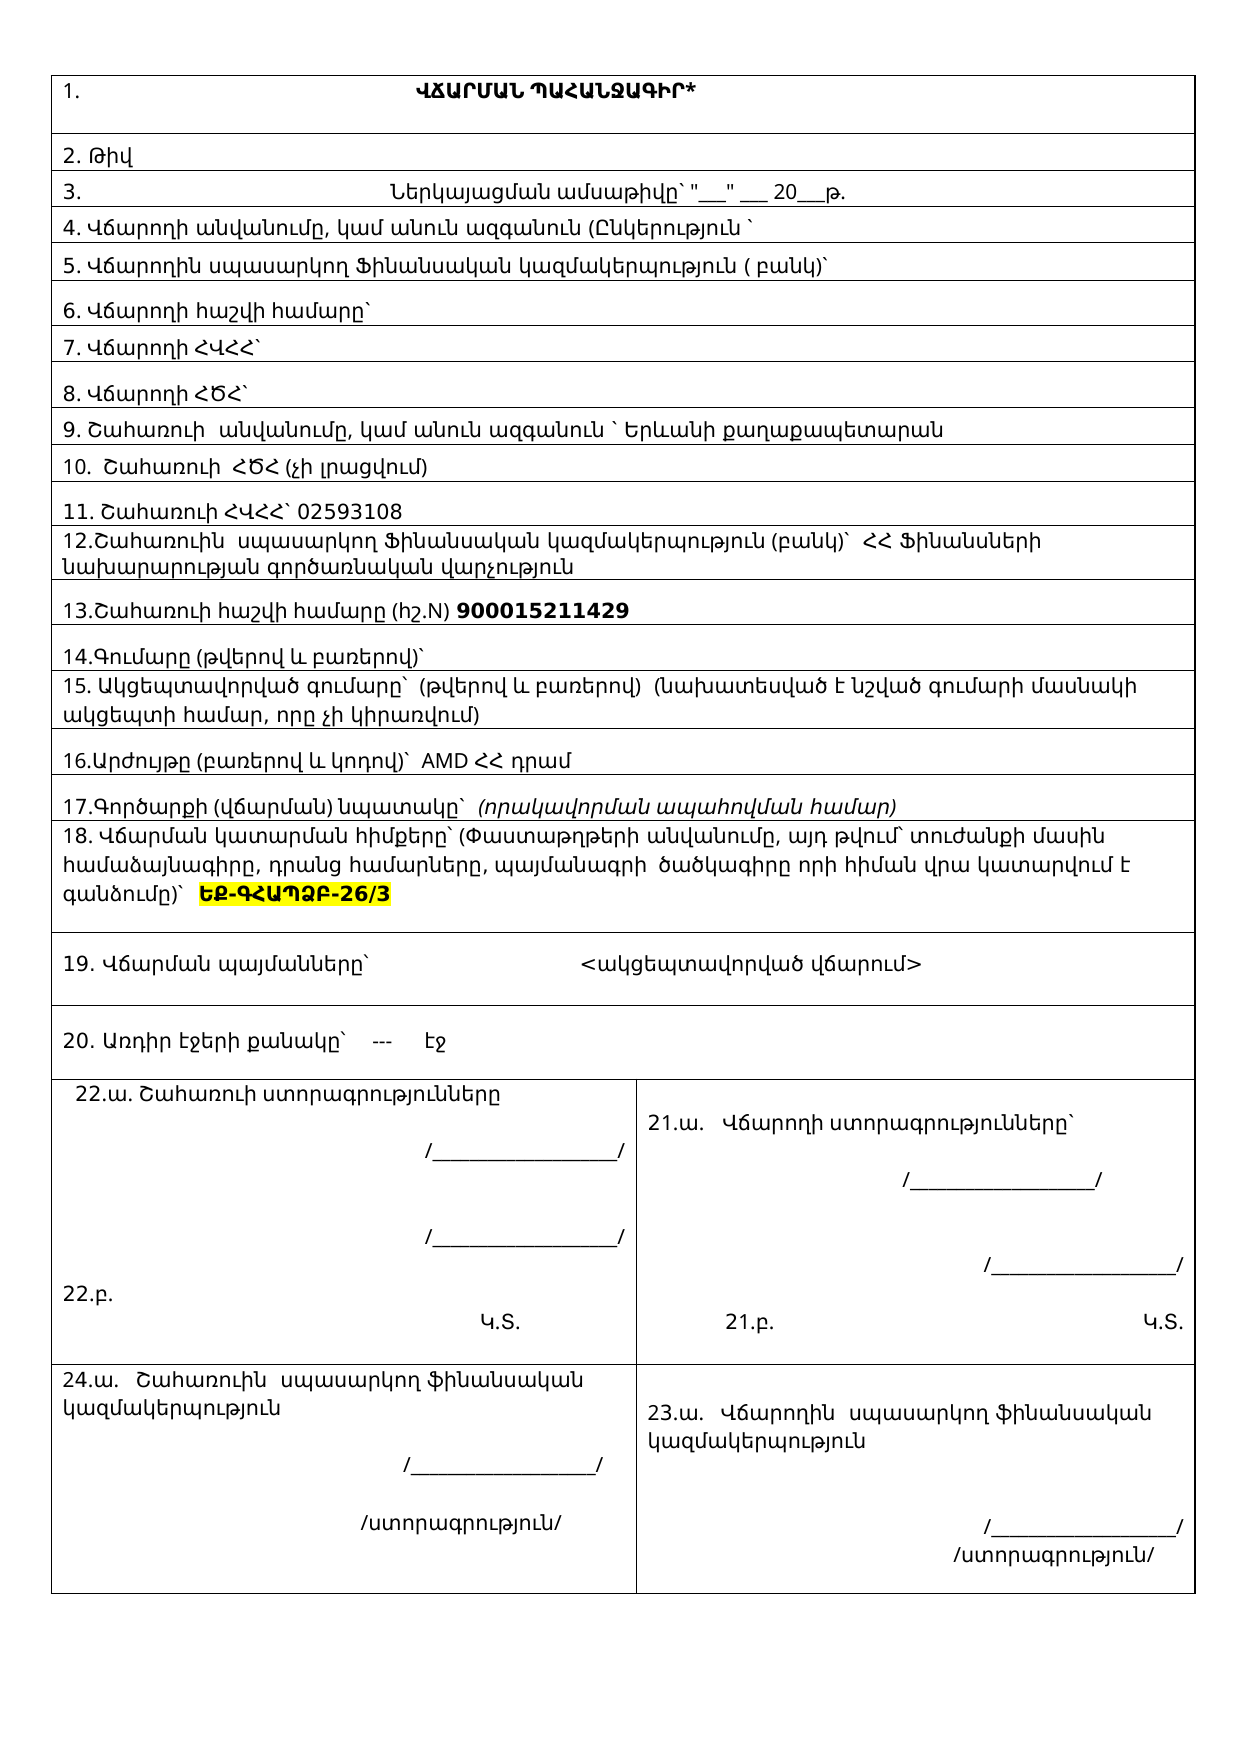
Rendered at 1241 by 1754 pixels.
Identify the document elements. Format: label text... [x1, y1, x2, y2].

table_cell 12.Շահառուին սպասարկող Ֆինանսական կազմակերպություն (բանկ)` ՀՀ Ֆինանսների նախարարության գործառնական վարչություն [52, 526, 1194, 579]
table_cell 20. Առդիր էջերի քանակը՝ --- էջ [52, 1006, 1194, 1078]
table_cell 2. Թիվ [52, 134, 1194, 169]
table_cell 10. Շահառուի ՀԾՀ (չի լրացվում) [52, 445, 1194, 481]
table_cell 16.Արժույթը (բառերով և կոդով)` AMD ՀՀ դրամ [52, 729, 1194, 774]
table_cell 5. Վճարողին սպասարկող Ֆինանսական կազմակերպություն ( բանկ)` [52, 243, 1194, 279]
table_cell 11. Շահառուի ՀՎՀՀ` 02593108 [52, 482, 1194, 525]
table_cell 17.Գործարքի (վճարման) նպատակը` (որակավորման ապահովման համար) [52, 775, 1194, 820]
table_cell 13.Շահառուի հաշվի համարը (հշ.N) 900015211429 [52, 580, 1194, 624]
table_cell 24.ա. Շահառուին սպասարկող ֆինանսական կազմակերպություն /____________________/ /ստորագրություն/ [52, 1365, 636, 1593]
table_cell 9. Շահառուի անվանումը, կամ անուն ազգանուն ` Երևանի քաղաքապետարան [52, 408, 1194, 444]
table_cell 4. Վճարողի անվանումը, կամ անուն ազգանուն (Ընկերություն ` [52, 207, 1194, 242]
table_cell 6. Վճարողի հաշվի համարը` [52, 281, 1194, 324]
table_cell 15. Ակցեպտավորված գումարը՝ (թվերով և բառերով) (նախատեսված է նշված գումարի մասնակի ակցեպտի համար, որը չի կիրառվում) [52, 671, 1194, 728]
table_cell 3. Ներկայացման ամսաթիվը` "___" ___ 20___թ. [52, 171, 1194, 206]
table_cell 14.Գումարը (թվերով և բառերով)` [52, 625, 1194, 670]
table_cell 18. Վճարման կատարման հիմքերը՝ (Փաստաթղթերի անվանումը, այդ թվում՝ տուժանքի մասին համաձայնագիրը, դրանց համարները, պայմանագրի ծածկագիրը որի հիման վրա կատարվում է գանձումը)` ԵՔ-ԳՀԱՊՁԲ-26/3 [52, 821, 1194, 907]
table_cell 22.ա. Շահառուի ստորագրությունները /____________________/ /____________________/ 22.բ. Կ.Տ. [52, 1080, 636, 1364]
table_cell 21.ա. Վճարողի ստորագրությունները` /____________________/ /____________________/ 21.բ. Կ.Տ. [637, 1080, 1194, 1364]
table_cell 8. Վճարողի ՀԾՀ` [52, 362, 1194, 407]
table_cell 19. Վճարման պայմանները՝ <ակցեպտավորված վճարում> [52, 933, 1194, 1005]
table_cell 7. Վճարողի ՀՎՀՀ` [52, 326, 1194, 361]
table_header 1. ՎՃԱՐՄԱՆ ՊԱՀԱՆՋԱԳԻՐ* [52, 76, 1194, 133]
table_cell [52, 908, 1194, 932]
table_cell 23.ա. Վճարողին սպասարկող ֆինանսական կազմակերպություն /____________________/ /ստորագրություն/ [637, 1365, 1194, 1593]
